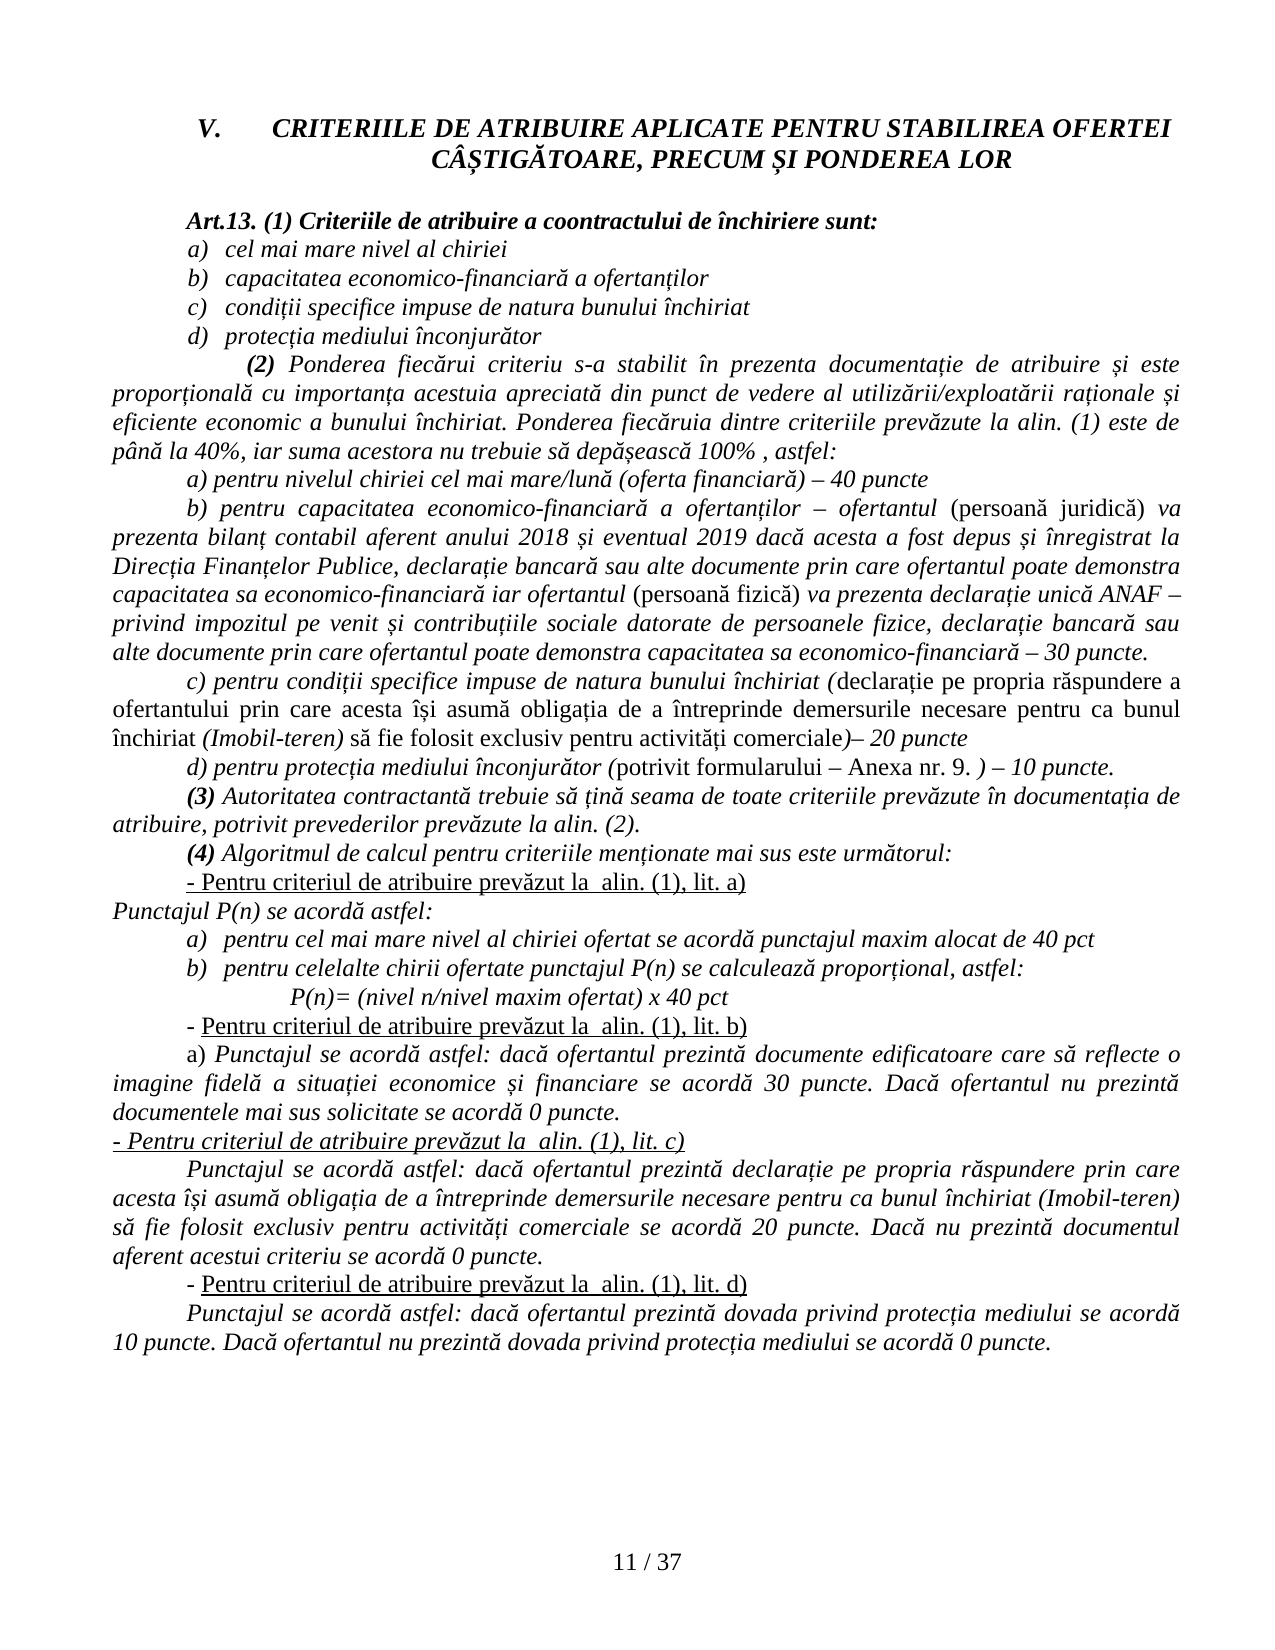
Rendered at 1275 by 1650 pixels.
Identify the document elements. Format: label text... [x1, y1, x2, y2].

text Punctajul se acordă astfel: dacă ofertantul prezintă declarație pe propria răspundere prin care acesta își asumă obligația de a întreprinde demersurile necesare pentru ca bunul închiriat (Imobil-teren) să fie folosit exclusiv pentru activități comerciale se acordă 20 puncte. Dacă nu prezintă documentul aferent acestui criteriu se acordă 0 puncte. [112, 1154, 1181, 1269]
list pentru cel mai mare nivel al chiriei ofertat se acordă punctajul maxim alocat de 40 pct [186, 924, 1181, 953]
text b) pentru capacitatea economico-financiară a ofertanților – ofertantul (persoană juridică) va prezenta bilanț contabil aferent anului 2018 și eventual 2019 dacă acesta a fost depus și înregistrat la Direcția Finanțelor Publice, declarație bancară sau alte documente prin care ofertantul poate demonstra capacitatea sa economico-financiară iar ofertantul (persoană fizică) va prezenta declarație unică ANAF – privind impozitul pe venit și contribuțiile sociale datorate de persoanele fizice, declarație bancară sau alte documente prin care ofertantul poate demonstra capacitatea sa economico-financiară – 30 puncte. [112, 493, 1181, 666]
list CRITERIILE DE ATRIBUIRE APLICATE PENTRU STABILIREA OFERTEI CÂȘTIGĂTOARE, PRECUM ȘI PONDEREA LOR [187, 112, 1181, 174]
list pentru celelalte chirii ofertate punctajul P(n) se calculează proporțional, astfel: [186, 953, 1181, 982]
text (3) Autoritatea contractantă trebuie să țină seama de toate criteriile prevăzute în documentația de atribuire, potrivit prevederilor prevăzute la alin. (2). [112, 781, 1181, 838]
text (4) Algoritmul de calcul pentru criteriile menționate mai sus este următorul: [112, 838, 1181, 867]
text Punctajul P(n) se acordă astfel: [112, 896, 1181, 924]
text (2) Ponderea fiecărui criteriu s-a stabilit în prezenta documentație de atribuire și este proporțională cu importanța acestuia apreciată din punct de vedere al utilizării/exploatării raționale și eficiente economic a bunului închiriat. Ponderea fiecăruia dintre criteriile prevăzute la alin. (1) este de până la 40%, iar suma acestora nu trebuie să depășească 100% , astfel: [112, 349, 1181, 464]
text a) pentru nivelul chiriei cel mai mare/lună (oferta financiară) – 40 puncte [112, 464, 1181, 493]
text d) pentru protecția mediului înconjurător (potrivit formularului – Anexa nr. 9. ) – 10 puncte. [112, 752, 1181, 781]
list cel mai mare nivel al chiriei [187, 234, 1181, 263]
text - Pentru criteriul de atribuire prevăzut la alin. (1), lit. b) [112, 1011, 1181, 1039]
text - Pentru criteriul de atribuire prevăzut la alin. (1), lit. d) [112, 1269, 1181, 1298]
text P(n)= (nivel n/nivel maxim ofertat) x 40 pct [112, 982, 1181, 1011]
list protecția mediului înconjurător [187, 321, 1181, 349]
text - Pentru criteriul de atribuire prevăzut la alin. (1), lit. a) [112, 867, 1181, 896]
list capacitatea economico-financiară a ofertanților [187, 263, 1181, 292]
text Art.13. (1) Criteriile de atribuire a coontractului de închiriere sunt: [112, 206, 1181, 234]
text - Pentru criteriul de atribuire prevăzut la alin. (1), lit. c) [112, 1126, 1181, 1154]
list condiții specifice impuse de natura bunului închiriat [187, 292, 1181, 321]
text a) Punctajul se acordă astfel: dacă ofertantul prezintă documente edificatoare care să reflecte o imagine fidelă a situației economice și financiare se acordă 30 puncte. Dacă ofertantul nu prezintă documentele mai sus solicitate se acordă 0 puncte. [112, 1039, 1181, 1126]
text c) pentru condiții specifice impuse de natura bunului închiriat (declarație pe propria răspundere a ofertantului prin care acesta își asumă obligația de a întreprinde demersurile necesare pentru ca bunul închiriat (Imobil-teren) să fie folosit exclusiv pentru activități comerciale)– 20 puncte [112, 666, 1181, 752]
text Punctajul se acordă astfel: dacă ofertantul prezintă dovada privind protecția mediului se acordă 10 puncte. Dacă ofertantul nu prezintă dovada privind protecția mediului se acordă 0 puncte. [112, 1298, 1181, 1356]
